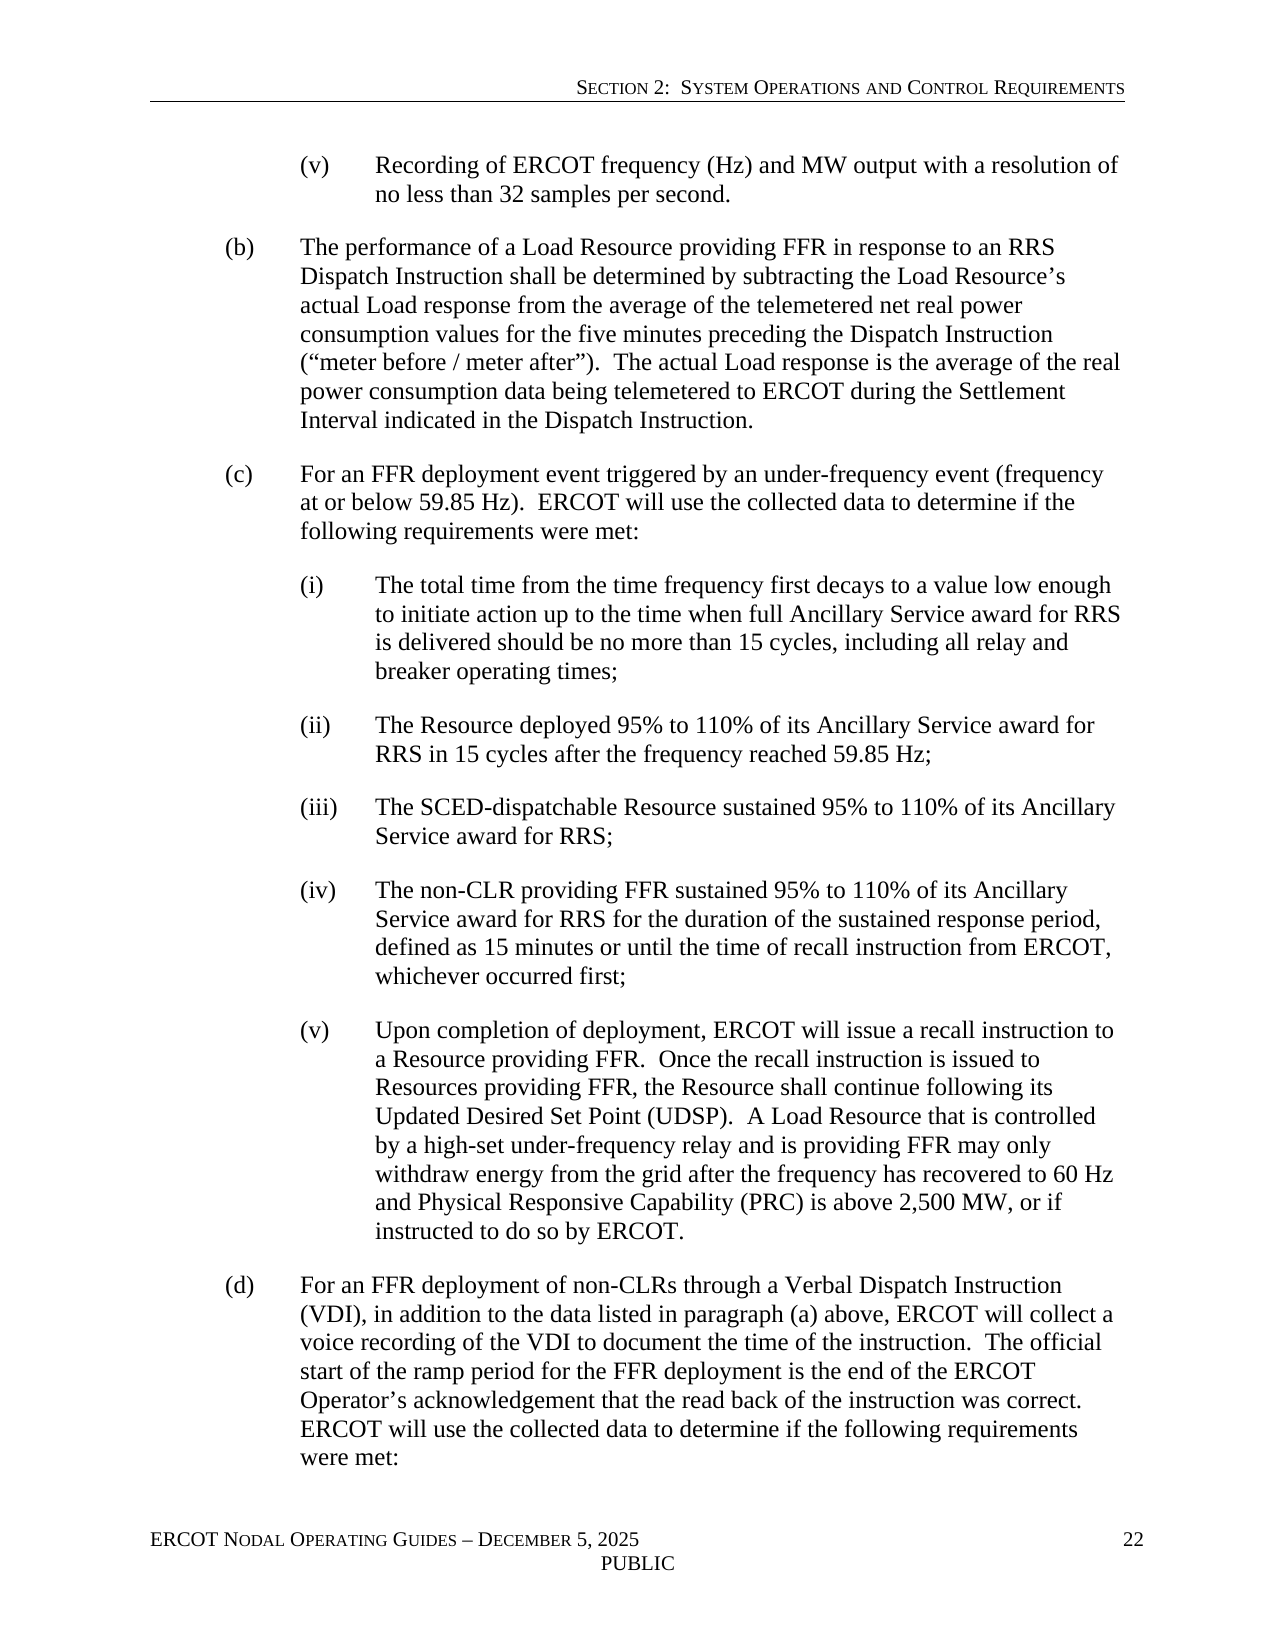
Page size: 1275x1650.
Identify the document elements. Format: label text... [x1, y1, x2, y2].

text (b) The performance of a Load Resource providing FFR in response to an RRS Dispatch Instruction shall be determined by subtracting the Load Resource’s actual Load response from the average of the telemetered net real power consumption values for the five minutes preceding the Dispatch Instruction (“meter before / meter after”). The actual Load response is the average of the real power consumption data being telemetered to ERCOT during the Settlement Interval indicated in the Dispatch Instruction. [225, 232, 1125, 434]
text (iv) The non-CLR providing FFR sustained 95% to 110% of its Ancillary Service award for RRS for the duration of the sustained response period, defined as 15 minutes or until the time of recall instruction from ERCOT, whichever occurred first; [300, 875, 1125, 990]
text (i) The total time from the time frequency first decays to a value low enough to initiate action up to the time when full Ancillary Service award for RRS is delivered should be no more than 15 cycles, including all relay and breaker operating times; [300, 570, 1125, 685]
text (c) For an FFR deployment event triggered by an under-frequency event (frequency at or below 59.85 Hz). ERCOT will use the collected data to determine if the following requirements were met: [225, 459, 1125, 545]
text (v) Upon completion of deployment, ERCOT will issue a recall instruction to a Resource providing FFR. Once the recall instruction is issued to Resources providing FFR, the Resource shall continue following its Updated Desired Set Point (UDSP). A Load Resource that is controlled by a high-set under-frequency relay and is providing FFR may only withdraw energy from the grid after the frequency has recovered to 60 Hz and Physical Responsive Capability (PRC) is above 2,500 MW, or if instructed to do so by ERCOT. [300, 1015, 1125, 1245]
text (ii) The Resource deployed 95% to 110% of its Ancillary Service award for RRS in 15 cycles after the frequency reached 59.85 Hz; [300, 710, 1125, 767]
text (v) Recording of ERCOT frequency (Hz) and MW output with a resolution of no less than 32 samples per second. [300, 150, 1125, 207]
text (iii) The SCED-dispatchable Resource sustained 95% to 110% of its Ancillary Service award for RRS; [300, 792, 1125, 850]
text (d) For an FFR deployment of non-CLRs through a Verbal Dispatch Instruction (VDI), in addition to the data listed in paragraph (a) above, ERCOT will collect a voice recording of the VDI to document the time of the instruction. The official start of the ramp period for the FFR deployment is the end of the ERCOT Operator’s acknowledgement that the read back of the instruction was correct. ERCOT will use the collected data to determine if the following requirements were met: [225, 1270, 1125, 1471]
